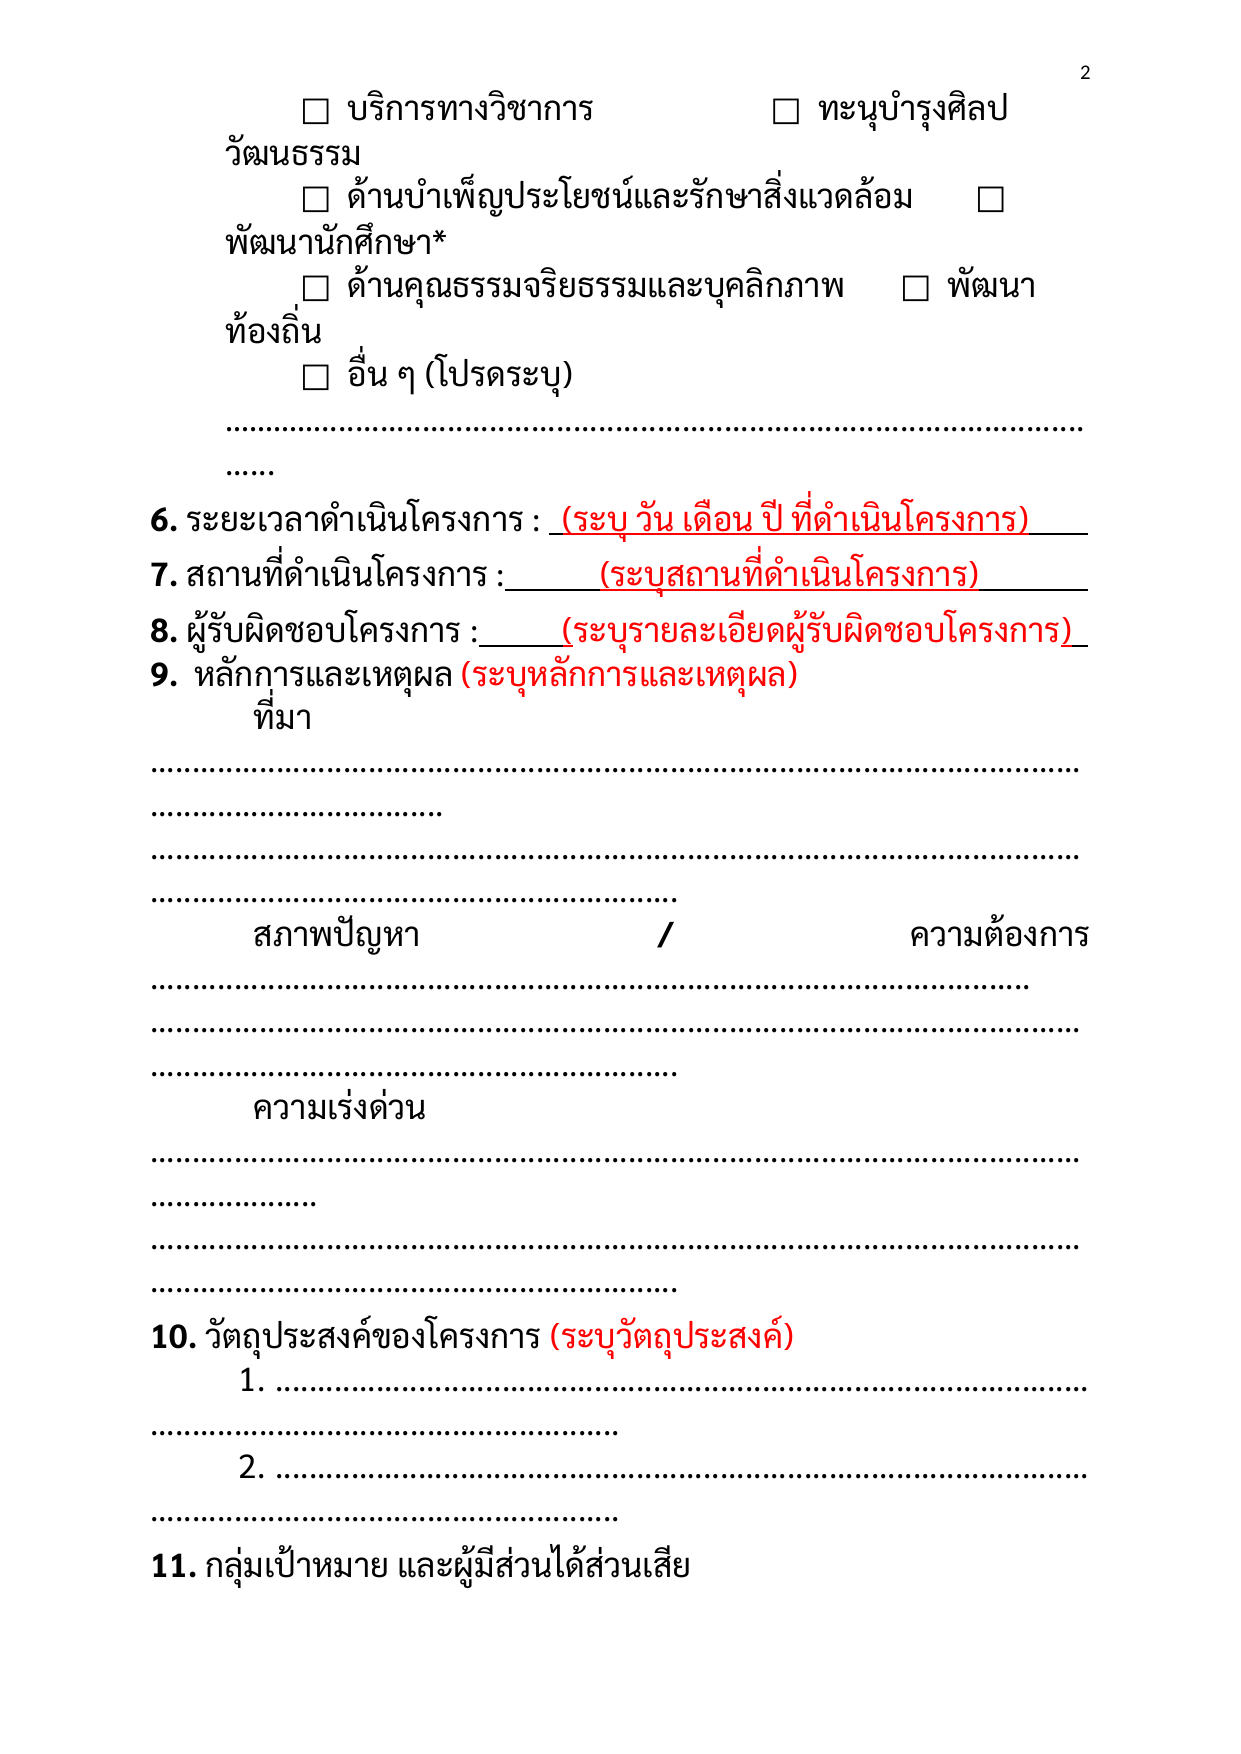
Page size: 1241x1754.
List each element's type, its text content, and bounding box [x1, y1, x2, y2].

text .............................................................................................................................................................................. [150, 824, 1090, 910]
text □ อื่น ๆ (โปรดระบุ) …………................................................................................................. [225, 351, 1090, 483]
text 9. หลักการและเหตุผล (ระบุหลักการและเหตุผล) [150, 650, 1090, 694]
text 11. กลุ่มเป้าหมาย และผู้มีส่วนได้ส่วนเสีย [150, 1542, 1090, 1585]
text □ ด้านคุณธรรมจริยธรรมและบุคลิกภาพ □ พัฒนาท้องถิ่น [225, 262, 1088, 351]
text .............................................................................................................................................................................. [150, 1214, 1090, 1300]
text □ บริการทางวิชาการ □ ทะนุบำรุงศิลปวัฒนธรรม [225, 84, 1090, 173]
text 1. ......................................................................................................................................................... [150, 1356, 1090, 1443]
text 10. วัตถุประสงค์ของโครงการ (ระบุวัตถุประสงค์) [150, 1313, 1090, 1356]
text .............................................................................................................................................................................. [150, 997, 1090, 1084]
text ที่มา .................................................................................................................................................. [150, 694, 1090, 824]
text 8. ผู้รับผิดชอบโครงการ : (ระบุรายละเอียดผู้รับผิดชอบโครงการ) [150, 607, 1090, 650]
text □ ด้านบำเพ็ญประโยชน์และรักษาสิ่งแวดล้อม □ พัฒนานักศึกษา* [225, 173, 1088, 262]
text 2. ......................................................................................................................................................... [150, 1443, 1090, 1529]
text ความเร่งด่วน ................................................................................................................................... [150, 1084, 1090, 1214]
text สภาพปัญหา / ความต้องการ ......................................................................................................... [150, 910, 1090, 997]
text 6. ระยะเวลาดำเนินโครงการ : (ระบุ วัน เดือน ปี ที่ดำเนินโครงการ) [150, 495, 1090, 539]
text 7. สถานที่ดำเนินโครงการ : (ระบุสถานที่ดำเนินโครงการ) [150, 551, 1090, 594]
